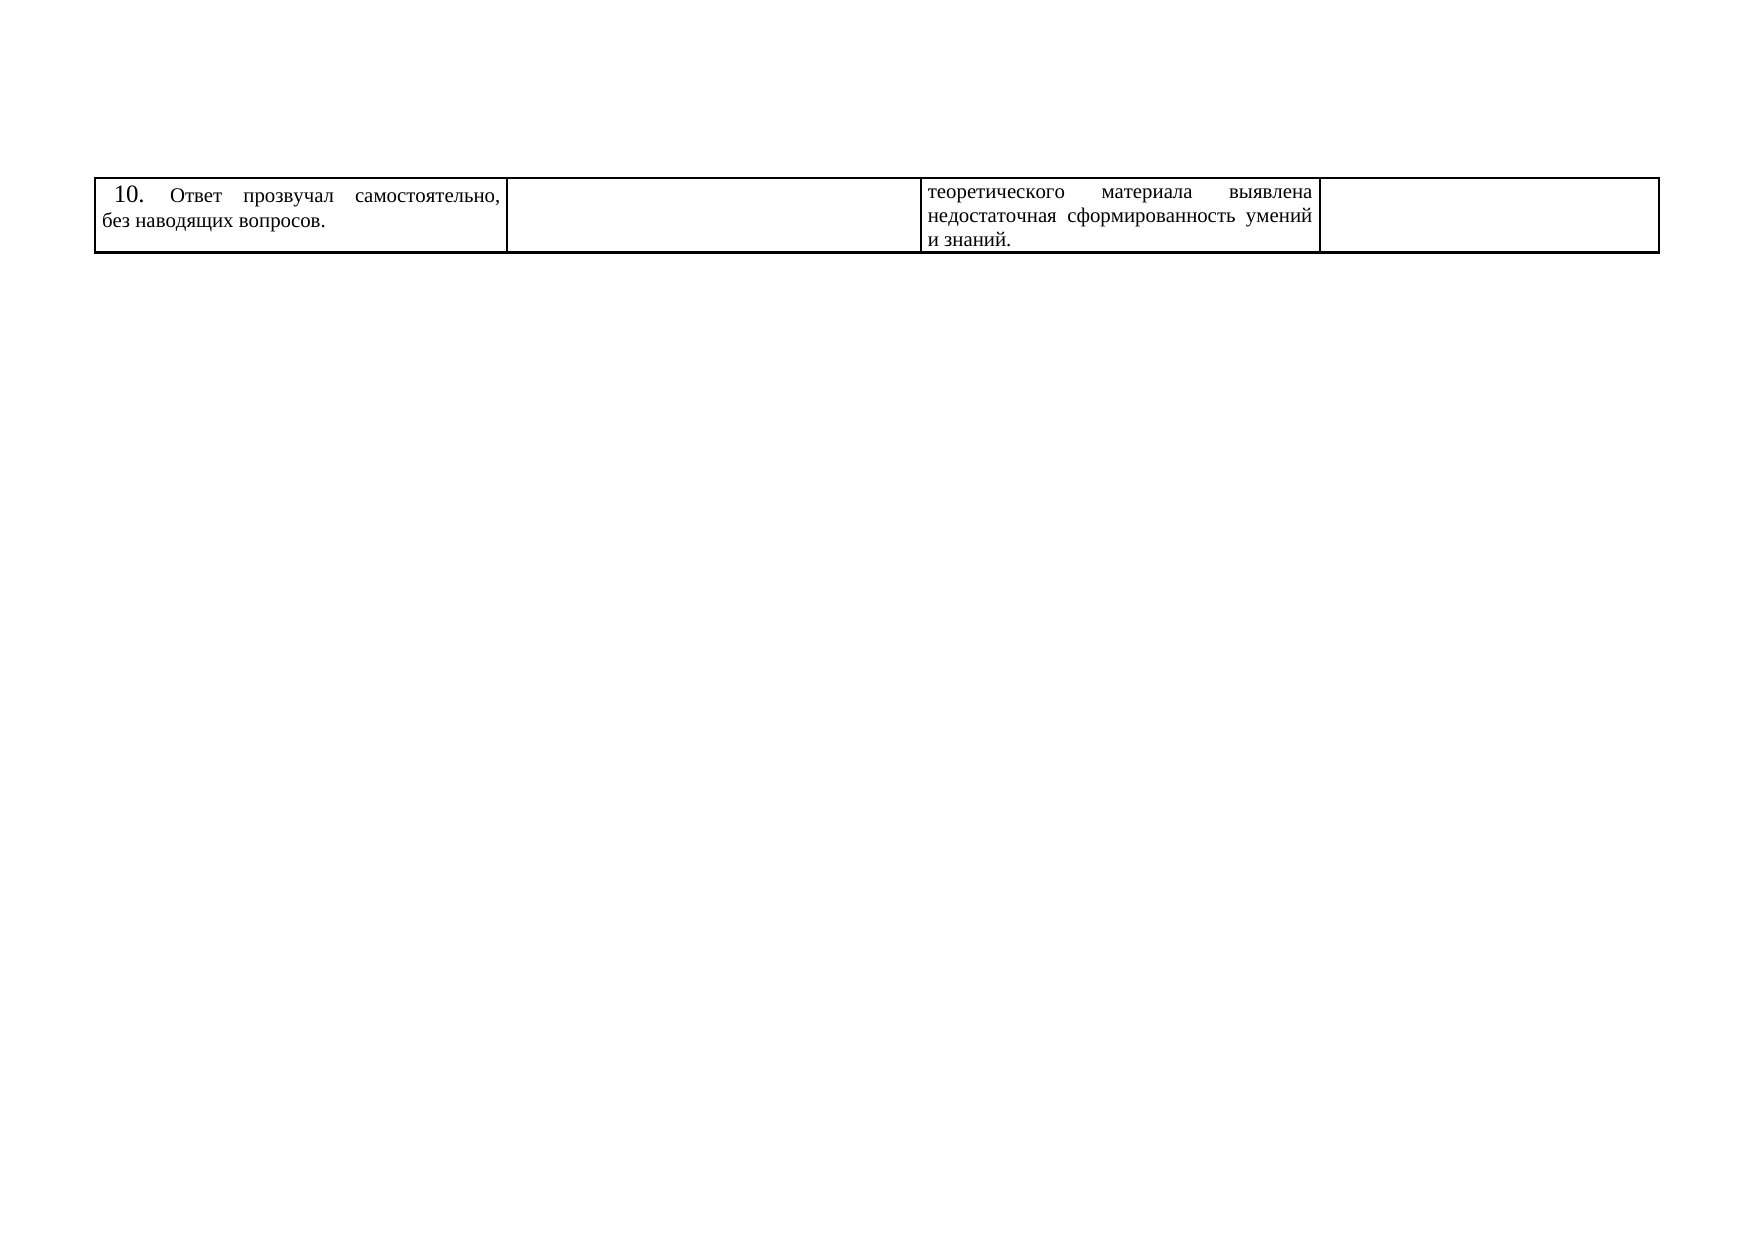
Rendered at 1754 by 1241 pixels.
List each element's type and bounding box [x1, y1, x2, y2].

table_cell [1321, 179, 1658, 251]
table_cell [508, 179, 920, 251]
table_cell [96, 179, 506, 251]
table_cell [922, 179, 1319, 251]
